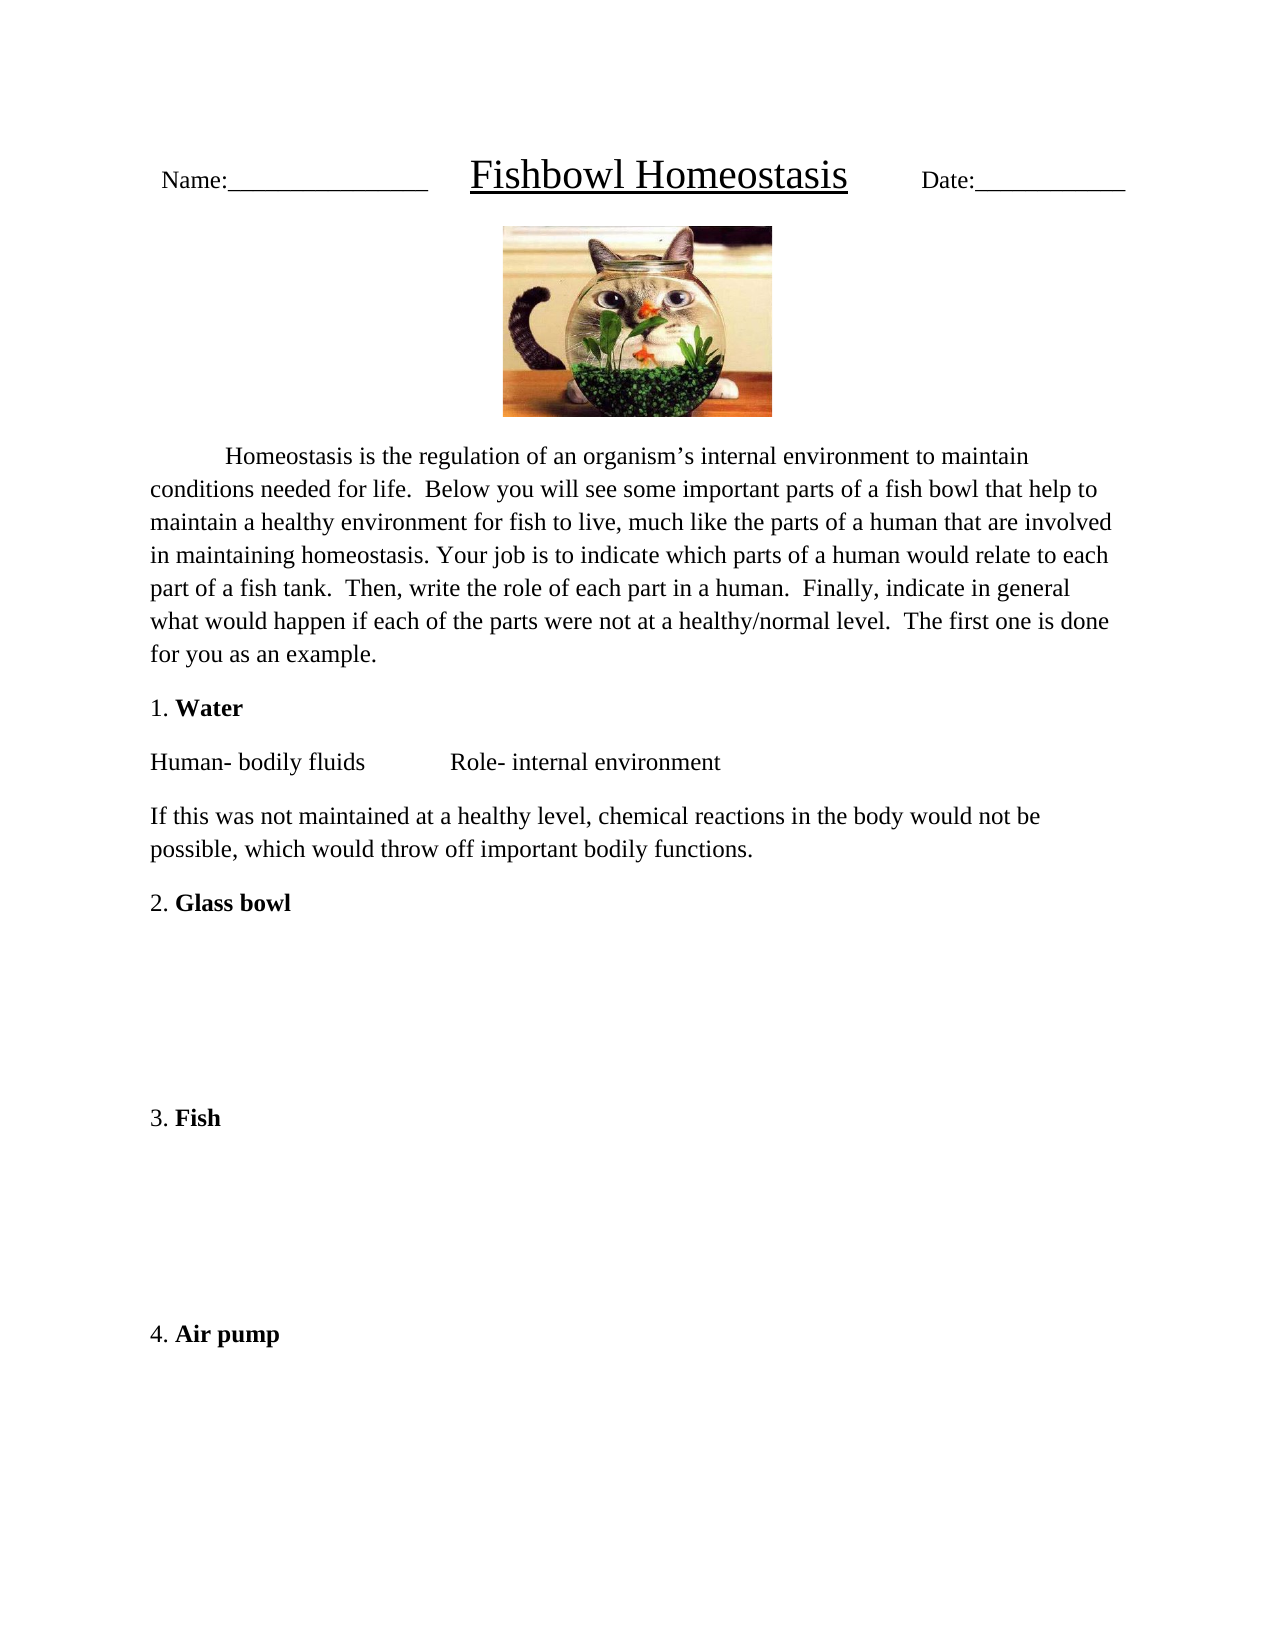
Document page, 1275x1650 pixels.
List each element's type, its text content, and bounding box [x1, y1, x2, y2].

text 3. Fish [150, 1103, 1125, 1132]
text Name:________________ Fishbowl Homeostasis Date:____________ [150, 150, 1125, 198]
text 4. Air pump [150, 1319, 1125, 1347]
text 1. Water [150, 693, 1125, 722]
picture [502, 226, 773, 417]
text 2. Glass bowl [150, 888, 1125, 917]
text If this was not maintained at a healthy level, chemical reactions in the body would not be possible, which would throw off important bodily functions. [150, 801, 1125, 863]
text Human- bodily fluids Role- internal environment [150, 747, 1125, 776]
text Homeostasis is the regulation of an organism’s internal environment to maintain conditions needed for life. Below you will see some important parts of a fish bowl that help to maintain a healthy environment for fish to live, much like the parts of a human that are involved in maintaining homeostasis. Your job is to indicate which parts of a human would relate to each part of a fish tank. Then, write the role of each part in a human. Finally, indicate in general what would happen if each of the parts were not at a healthy/normal level. The first one is done for you as an example. [150, 441, 1125, 668]
